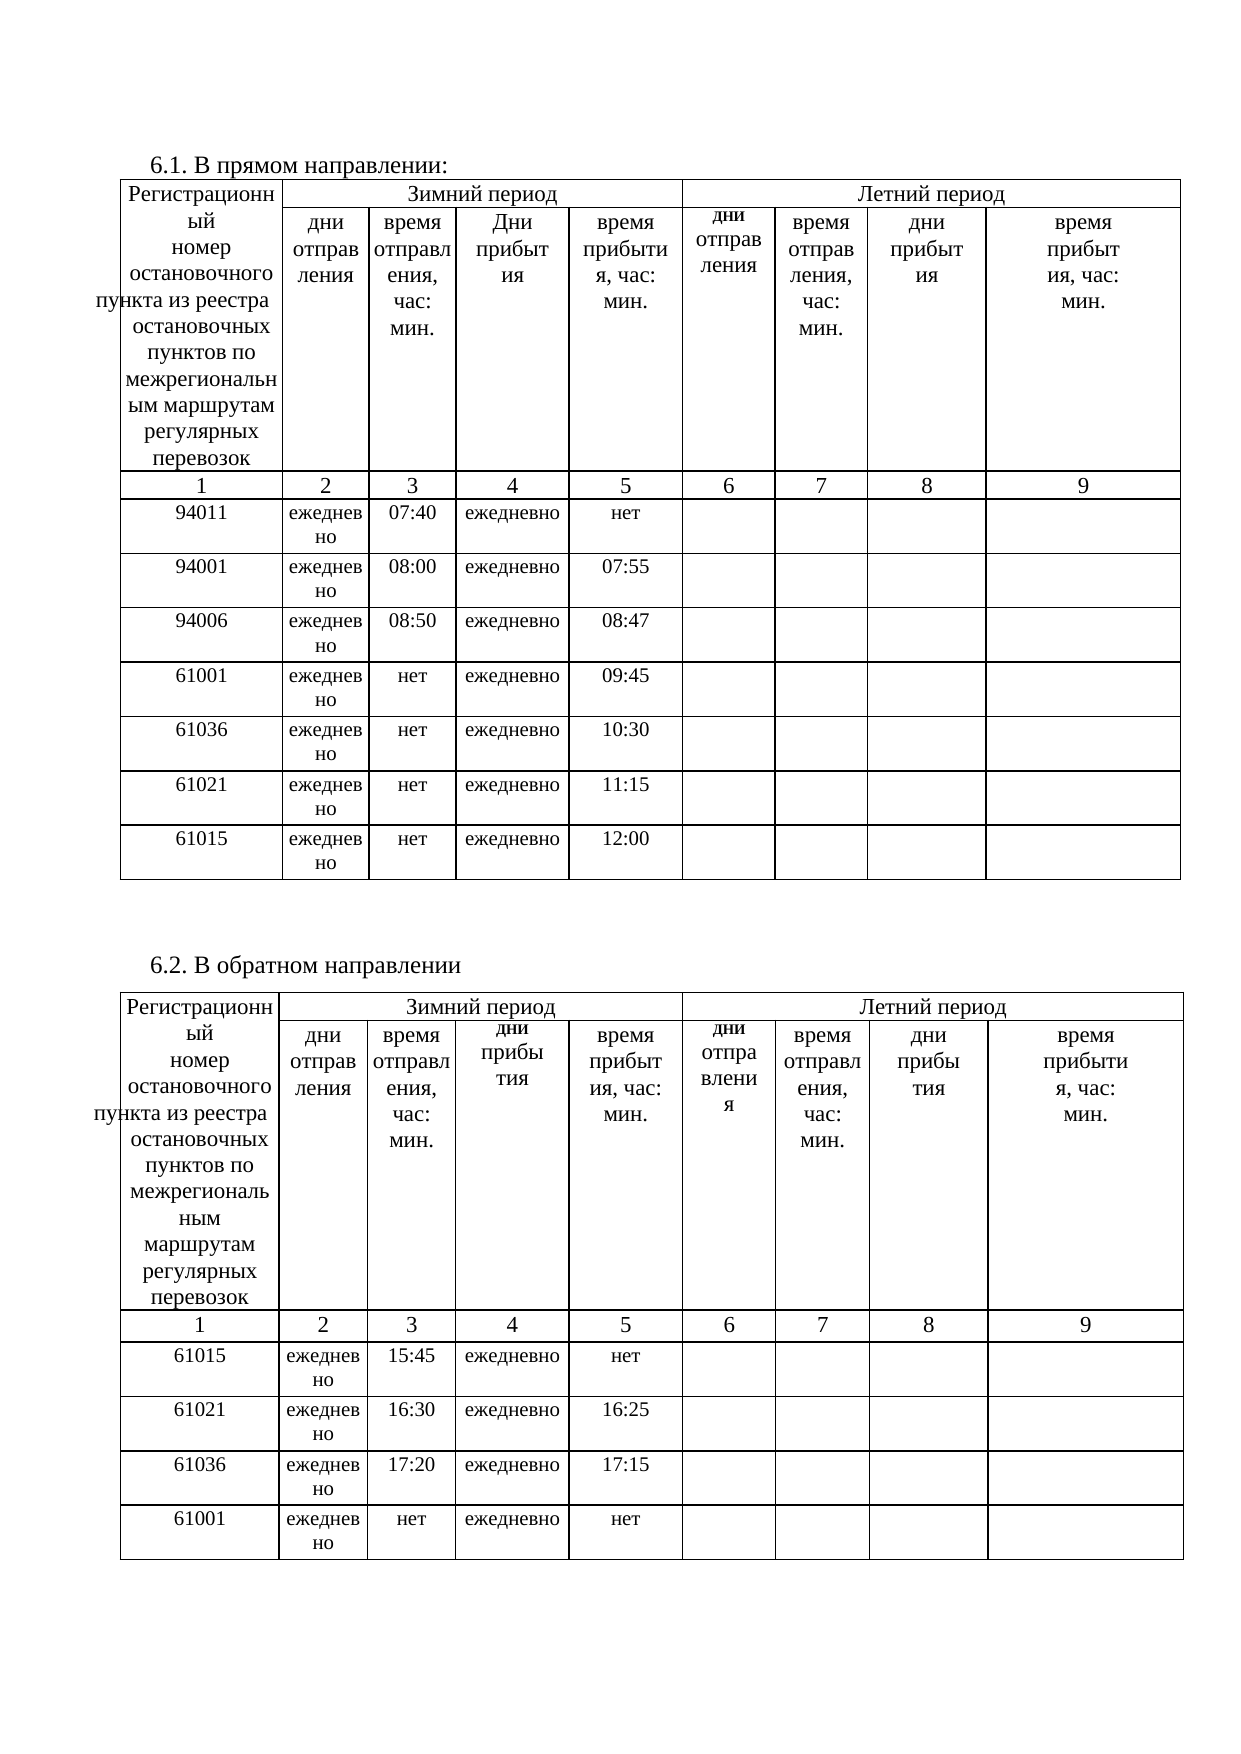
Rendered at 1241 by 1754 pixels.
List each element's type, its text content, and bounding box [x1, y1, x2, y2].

table_cell [683, 1452, 775, 1504]
table_cell [776, 826, 867, 879]
table_cell [776, 663, 867, 716]
table_cell нет [370, 826, 455, 879]
table_cell 08:00 [370, 554, 455, 607]
table_cell [987, 608, 1180, 661]
table_cell ежедневно [283, 772, 368, 824]
table_header Летний период [683, 180, 1180, 207]
table_cell дни отправ ления [280, 1021, 367, 1309]
table_cell [868, 663, 985, 716]
table_cell ежедневно [280, 1397, 367, 1450]
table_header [121, 993, 278, 1309]
table_cell 07:55 [570, 554, 682, 607]
table_cell [683, 554, 774, 607]
table_cell время отправ ления, час: мин. [776, 208, 867, 470]
table_cell 1 [121, 472, 282, 498]
table_cell [683, 1343, 775, 1396]
table_cell 5 [570, 1311, 682, 1341]
table_cell ежедневно [456, 1452, 568, 1504]
table_cell ежедневно [457, 663, 568, 716]
table_cell [683, 500, 774, 552]
table_cell [989, 1343, 1183, 1396]
table_cell 16:30 [368, 1397, 455, 1450]
table_cell [776, 717, 867, 770]
table_cell [683, 826, 774, 879]
table_cell 61021 [121, 1397, 278, 1450]
table_header Регистрационный номер остановочного пункта из реестра остановочных пунктов по межрегиональным маршрутам регулярных перевозок [121, 180, 282, 470]
table_cell 9 [989, 1311, 1183, 1341]
table_cell дни отправ ления [283, 208, 368, 470]
table_cell 9 [987, 472, 1180, 498]
table_cell 7 [776, 1311, 869, 1341]
table_cell [870, 1343, 987, 1396]
table_cell [868, 717, 985, 770]
table_cell [683, 772, 774, 824]
table_cell 17:15 [570, 1452, 682, 1504]
table_cell ежедневно [283, 717, 368, 770]
table_cell 94001 [121, 554, 282, 607]
table_cell [776, 500, 867, 552]
table_cell ежедневно [456, 1506, 568, 1559]
table_cell 10:30 [570, 717, 682, 770]
table_cell ежедневно [457, 717, 568, 770]
table_cell 3 [370, 472, 455, 498]
table_cell Дни прибыт ия [457, 208, 568, 470]
table_cell [868, 500, 985, 552]
table_cell 2 [283, 472, 368, 498]
table_cell время прибыт ия, час: мин. [987, 208, 1180, 470]
table_cell 7 [776, 472, 867, 498]
table_cell [987, 554, 1180, 607]
table_cell [989, 1506, 1183, 1559]
table_cell [683, 1506, 775, 1559]
table_cell [868, 608, 985, 661]
table_cell 6 [683, 1311, 775, 1341]
table_cell 61015 [121, 826, 282, 879]
table_cell нет [370, 772, 455, 824]
table_cell 09:45 [570, 663, 682, 716]
table_cell 16:25 [570, 1397, 682, 1450]
table_cell 17:20 [368, 1452, 455, 1504]
table_cell 61001 [121, 1506, 278, 1559]
table_cell [868, 554, 985, 607]
table_cell [683, 717, 774, 770]
table_cell нет [570, 500, 682, 552]
table_cell [776, 1397, 869, 1450]
table_cell 11:15 [570, 772, 682, 824]
table_cell 94011 [121, 500, 282, 552]
table_cell 61036 [121, 1452, 278, 1504]
table_cell ДНИ отпра влени я [683, 1021, 775, 1309]
table_cell [870, 1452, 987, 1504]
table_cell [987, 826, 1180, 879]
table_cell [870, 1506, 987, 1559]
table_cell время прибыт ия, час: мин. [570, 1021, 682, 1309]
table_cell нет [570, 1343, 682, 1396]
table_cell ежедневно [283, 826, 368, 879]
table_cell нет [368, 1506, 455, 1559]
table_cell [776, 1452, 869, 1504]
table_cell [683, 608, 774, 661]
table_cell [868, 826, 985, 879]
table_cell [776, 1506, 869, 1559]
table_cell время прибыти я, час: мин. [570, 208, 682, 470]
table_cell 8 [868, 472, 985, 498]
text 6.1. В прямом направлении: [150, 150, 1090, 179]
table_cell [683, 1397, 775, 1450]
table_cell [989, 1452, 1183, 1504]
table_header Зимний период [280, 993, 682, 1019]
table_cell нет [370, 717, 455, 770]
table_cell 61021 [121, 772, 282, 824]
table_cell [989, 1397, 1183, 1450]
table_cell 3 [368, 1311, 455, 1341]
table_cell ежедневно [457, 772, 568, 824]
table_cell 94006 [121, 608, 282, 661]
table_cell время отправл ения, час: мин. [368, 1021, 455, 1309]
table_cell ежедневно [283, 663, 368, 716]
text 6.2. В обратном направлении [150, 950, 1090, 979]
table_cell ежедневно [457, 826, 568, 879]
table_cell [683, 663, 774, 716]
table_cell 4 [457, 472, 568, 498]
table_cell время отправл ения, час: мин. [776, 1021, 869, 1309]
table_cell ежедневно [280, 1506, 367, 1559]
table_cell [776, 772, 867, 824]
table_cell 12:00 [570, 826, 682, 879]
table_cell [987, 663, 1180, 716]
table_cell 15:45 [368, 1343, 455, 1396]
table_cell ежедневно [283, 554, 368, 607]
table_cell ежедневно [457, 608, 568, 661]
table_cell [987, 500, 1180, 552]
table_cell [776, 608, 867, 661]
table_cell 61001 [121, 663, 282, 716]
table_header Летний период [683, 993, 1183, 1019]
table_cell 08:50 [370, 608, 455, 661]
table_cell [868, 772, 985, 824]
table_cell ежедневно [280, 1343, 367, 1396]
table_cell 08:47 [570, 608, 682, 661]
table_cell 2 [280, 1311, 367, 1341]
table_cell ежедневно [457, 554, 568, 607]
table_cell ежедневно [457, 500, 568, 552]
table_cell дни прибыт ия [868, 208, 985, 470]
table_cell ДНИ прибы тия [456, 1021, 568, 1309]
table_cell [870, 1397, 987, 1450]
table_cell [987, 772, 1180, 824]
table_header Зимний период [283, 180, 682, 207]
table_cell [776, 554, 867, 607]
table_cell 6 [683, 472, 774, 498]
table_cell дни прибы тия [870, 1021, 987, 1309]
table_cell [987, 717, 1180, 770]
table_cell ежедневно [456, 1397, 568, 1450]
table_cell [776, 1343, 869, 1396]
table_cell нет [570, 1506, 682, 1559]
table_cell время прибыти я, час: мин. [989, 1021, 1183, 1309]
table_cell ежедневно [280, 1452, 367, 1504]
table_cell 61036 [121, 717, 282, 770]
table_cell ДНИ отправ ления [683, 208, 774, 470]
table_cell 07:40 [370, 500, 455, 552]
table_cell нет [370, 663, 455, 716]
table_cell 8 [870, 1311, 987, 1341]
table_cell ежедневно [283, 608, 368, 661]
table_cell 1 [121, 1311, 278, 1341]
table_cell время отправл ения, час: мин. [370, 208, 455, 470]
table_cell ежедневно [283, 500, 368, 552]
table_cell ежедневно [456, 1343, 568, 1396]
table_cell 61015 [121, 1343, 278, 1396]
table_cell 5 [570, 472, 682, 498]
table_cell 4 [456, 1311, 568, 1341]
